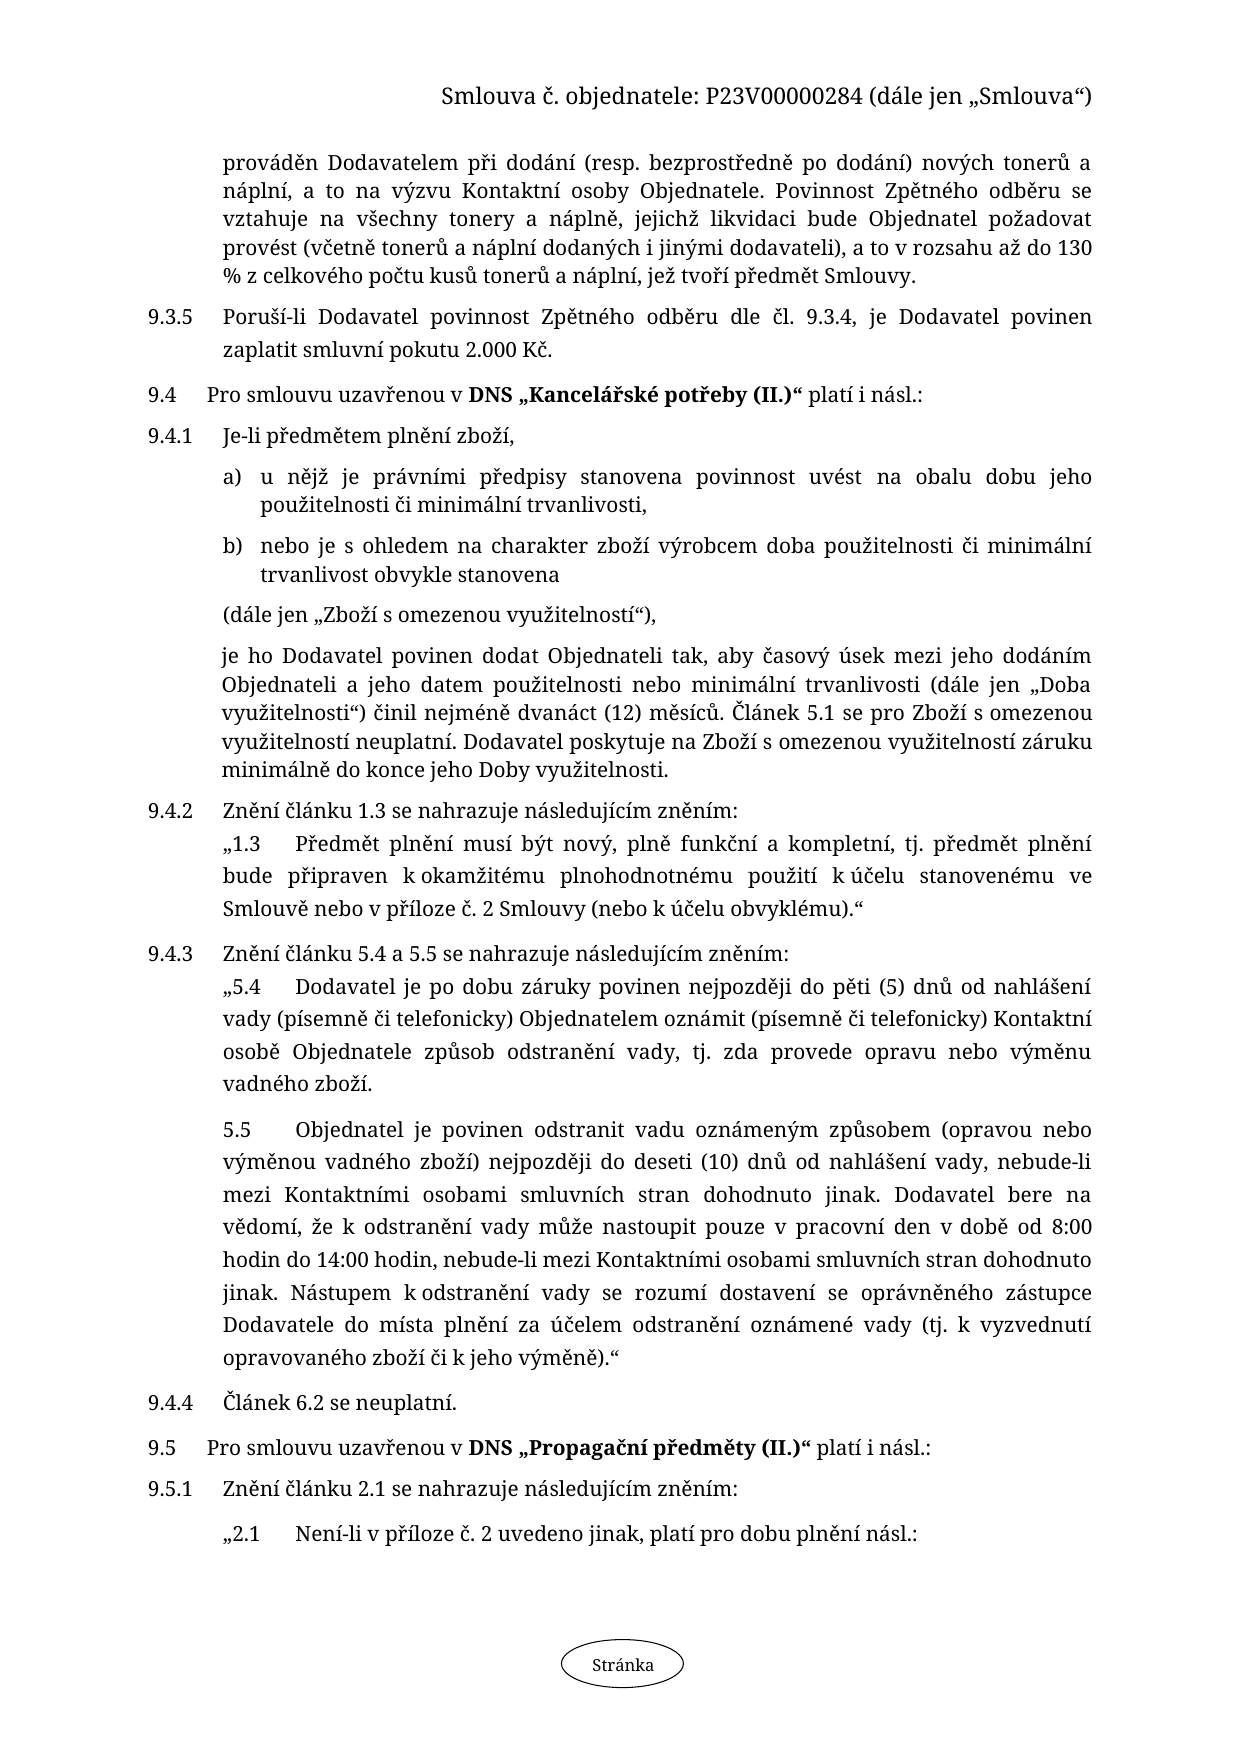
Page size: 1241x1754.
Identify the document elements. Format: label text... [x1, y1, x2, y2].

list Článek 6.2 se neuplatní. [148, 1388, 1093, 1416]
list nebo je s ohledem na charakter zboží výrobcem doba použitelnosti či minimální trvanlivost obvykle stanovena [223, 531, 1093, 588]
list Pro smlouvu uzavřenou v DNS „Propagační předměty (II.)“ platí i násl.: [148, 1433, 1093, 1462]
list Znění článku 1.3 se nahrazuje následujícím zněním: [148, 796, 1093, 825]
text (dále jen „Zboží s omezenou využitelností“), [223, 601, 1093, 629]
list 5.5 Objednatel je povinen odstranit vadu oznámeným způsobem (opravou nebo výměnou vadného zboží) nejpozději do deseti (10) dnů od nahlášení vady, nebude-li mezi Kontaktními osobami smluvních stran dohodnuto jinak. Dodavatel bere na vědomí, že k odstranění vady může nastoupit pouze v pracovní den v době od 8:00 hodin do 14:00 hodin, nebude-li mezi Kontaktními osobami smluvních stran dohodnuto jinak. Nástupem k odstranění vady se rozumí dostavení se oprávněného zástupce Dodavatele do místa plnění za účelem odstranění oznámené vady (tj. k vyzvednutí opravovaného zboží či k jeho výměně).“ [223, 1115, 1093, 1371]
list Znění článku 2.1 se nahrazuje následujícím zněním: [148, 1474, 1093, 1502]
list Znění článku 5.4 a 5.5 se nahrazuje následujícím zněním: [148, 939, 1093, 968]
list „1.3 Předmět plnění musí být nový, plně funkční a kompletní, tj. předmět plnění bude připraven k okamžitému plnohodnotnému použití k účelu stanovenému ve Smlouvě nebo v příloze č. 2 Smlouvy (nebo k účelu obvyklému).“ [223, 829, 1093, 922]
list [148, 148, 1093, 290]
list u nějž je právními předpisy stanovena povinnost uvést na obalu dobu jeho použitelnosti či minimální trvanlivosti, [223, 462, 1093, 519]
list Pro smlouvu uzavřenou v DNS „Kancelářské potřeby (II.)“ platí i násl.: [148, 380, 1093, 408]
text je ho Dodavatel povinen dodat Objednateli tak, aby časový úsek mezi jeho dodáním Objednateli a jeho datem použitelnosti nebo minimální trvanlivosti (dále jen „Doba využitelnosti“) činil nejméně dvanáct (12) měsíců. Článek 5.1 se pro Zboží s omezenou využitelností neuplatní. Dodavatel poskytuje na Zboží s omezenou využitelností záruku minimálně do konce jeho Doby využitelnosti. [221, 642, 1093, 784]
list „2.1 Není-li v příloze č. 2 uvedeno jinak, platí pro dobu plnění násl.: [223, 1519, 1093, 1548]
list Poruší-li Dodavatel povinnost Zpětného odběru dle čl. 9.3.4, je Dodavatel povinen zaplatit smluvní pokutu 2.000 Kč. [148, 302, 1093, 363]
list „5.4 Dodavatel je po dobu záruky povinen nejpozději do pěti (5) dnů od nahlášení vady (písemně či telefonicky) Objednatelem oznámit (písemně či telefonicky) Kontaktní osobě Objednatele způsob odstranění vady, tj. zda provede opravu nebo výměnu vadného zboží. [223, 972, 1093, 1098]
list Je-li předmětem plnění zboží, [148, 421, 1093, 449]
